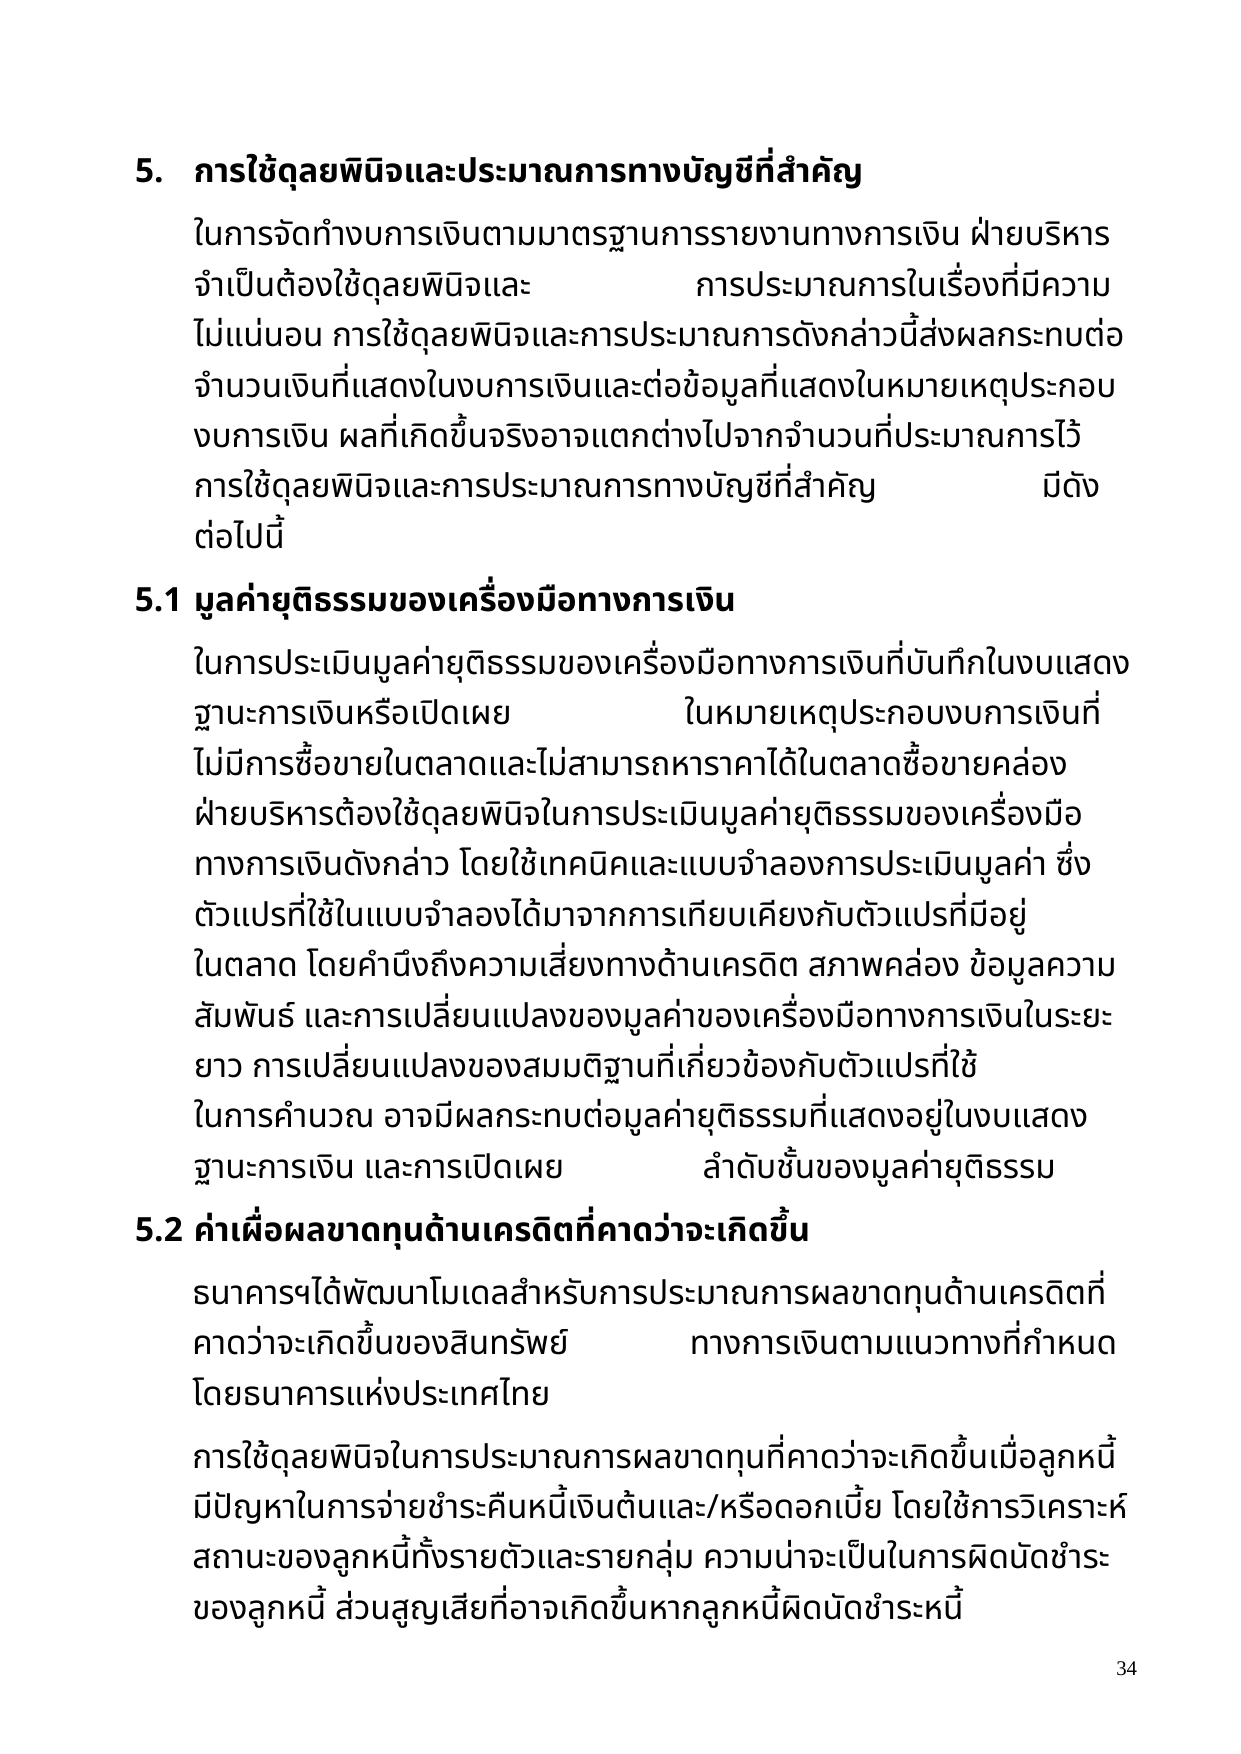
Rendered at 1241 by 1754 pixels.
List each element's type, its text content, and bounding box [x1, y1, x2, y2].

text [192, 1433, 1137, 1634]
text 5.2 ค่าเผื่อผลขาดทุนด้านเครดิตที่คาดว่าจะเกิดขึ้น [135, 1206, 1137, 1256]
text ในการจัดทำงบการเงินตามมาตรฐานการรายงานทางการเงิน ฝ่ายบริหารจำเป็นต้องใช้ดุลยพินิจและ การประมาณการในเรื่องที่มีความไม่แน่นอน การใช้ดุลยพินิจและการประมาณการดังกล่าวนี้ส่งผลกระทบต่อจำนวนเงินที่แสดงในงบการเงินและต่อข้อมูลที่แสดงในหมายเหตุประกอบงบการเงิน ผลที่เกิดขึ้นจริงอาจแตกต่างไปจากจำนวนที่ประมาณการไว้ การใช้ดุลยพินิจและการประมาณการทางบัญชีที่สำคัญ มีดังต่อไปนี้ [193, 210, 1137, 563]
text ธนาคารฯได้พัฒนาโมเดลสำหรับการประมาณการผลขาดทุนด้านเครดิตที่คาดว่าจะเกิดขึ้นของสินทรัพย์ ทางการเงินตามแนวทางที่กำหนดโดยธนาคารแห่งประเทศไทย [192, 1269, 1137, 1420]
subtitle การใช้ดุลยพินิจและประมาณการทางบัญชีที่สำคัญ [135, 147, 1137, 198]
text 5.1 มูลค่ายุติธรรมของเครื่องมือทางการเงิน [134, 576, 1137, 626]
text ในการประเมินมูลค่ายุติธรรมของเครื่องมือทางการเงินที่บันทึกในงบแสดงฐานะการเงินหรือเปิดเผย ในหมายเหตุประกอบงบการเงินที่ไม่มีการซื้อขายในตลาดและไม่สามารถหาราคาได้ในตลาดซื้อขายคล่อง ฝ่ายบริหารต้องใช้ดุลยพินิจในการประเมินมูลค่ายุติธรรมของเครื่องมือทางการเงินดังกล่าว โดยใช้เทคนิคและแบบจำลองการประเมินมูลค่า ซึ่งตัวแปรที่ใช้ในแบบจำลองได้มาจากการเทียบเคียงกับตัวแปรที่มีอยู่ ในตลาด โดยคำนึงถึงความเสี่ยงทางด้านเครดิต สภาพคล่อง ข้อมูลความสัมพันธ์ และการเปลี่ยนแปลงของมูลค่าของเครื่องมือทางการเงินในระยะยาว การเปลี่ยนแปลงของสมมติฐานที่เกี่ยวข้องกับตัวแปรที่ใช้ ในการคำนวณ อาจมีผลกระทบต่อมูลค่ายุติธรรมที่แสดงอยู่ในงบแสดงฐานะการเงิน และการเปิดเผย ลำดับชั้นของมูลค่ายุติธรรม [134, 639, 1137, 1193]
